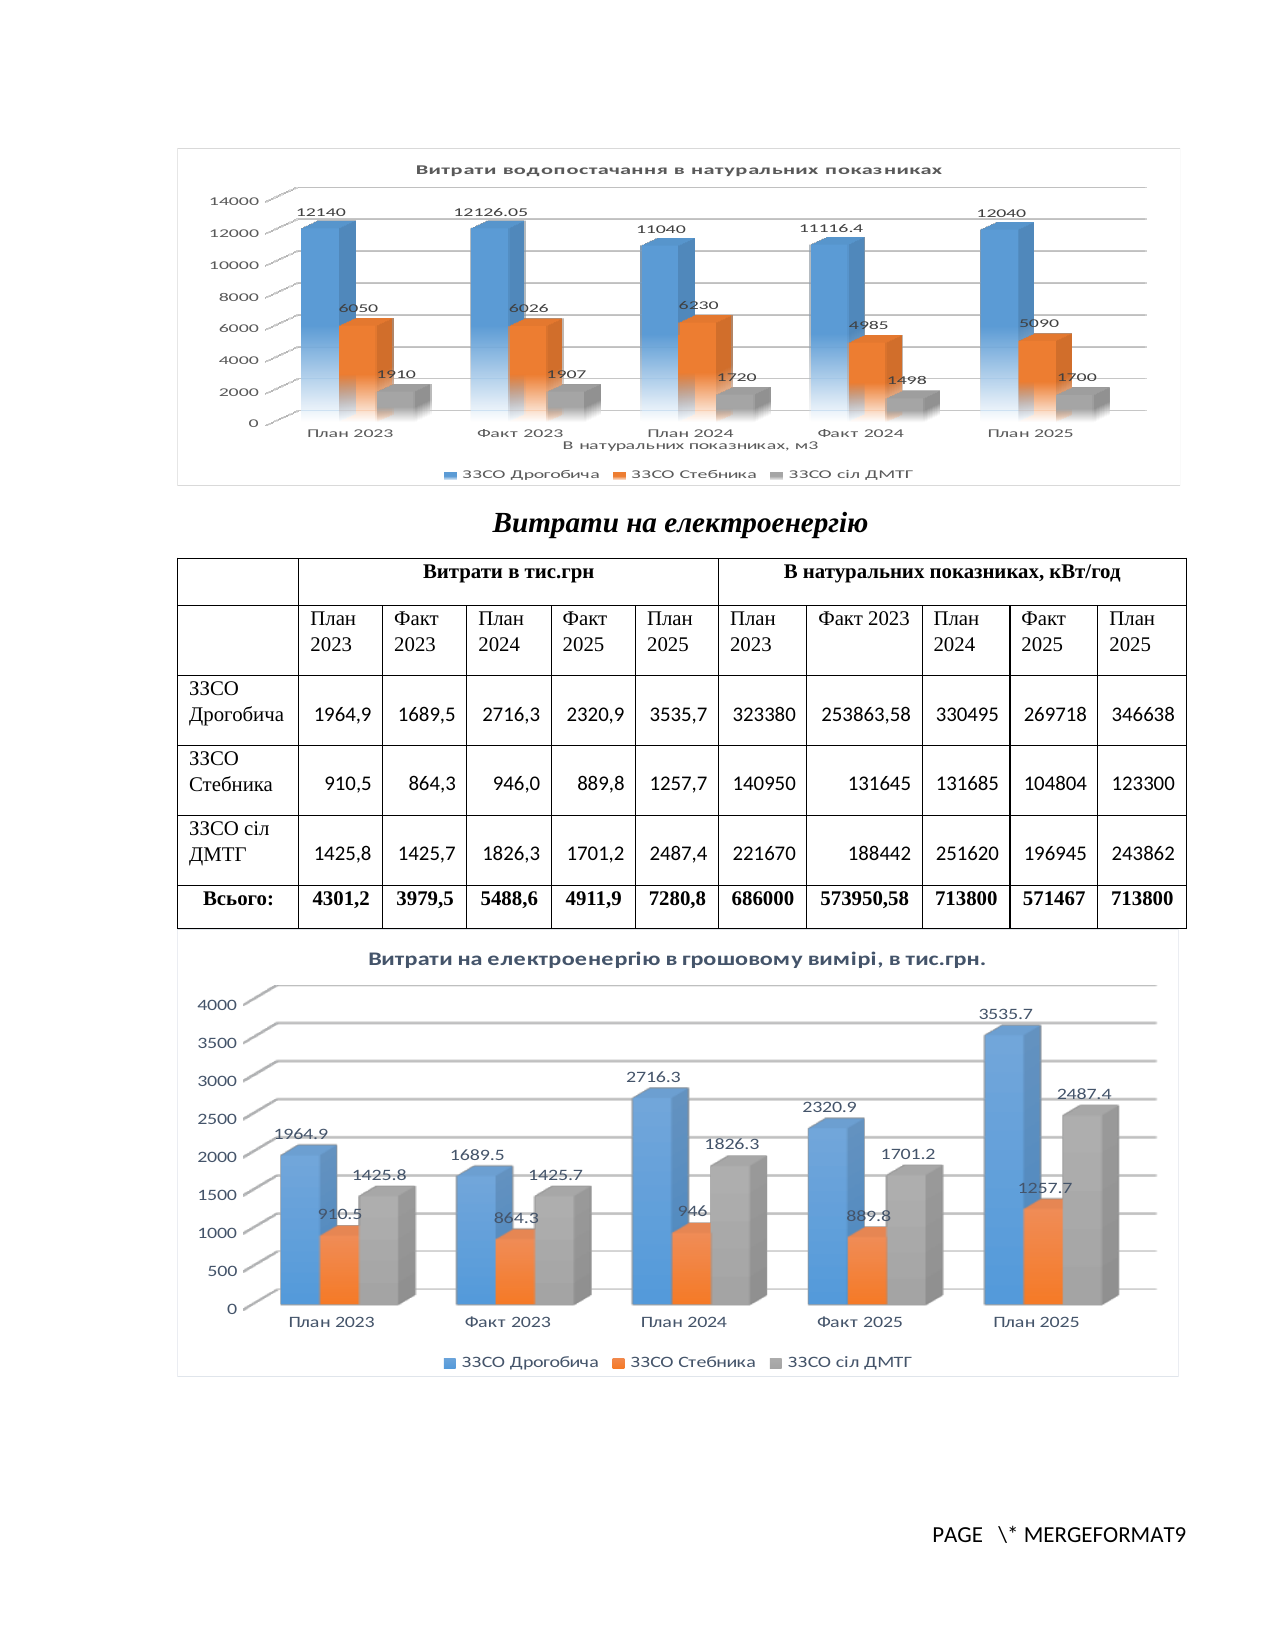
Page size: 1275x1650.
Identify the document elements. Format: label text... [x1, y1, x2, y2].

table_cell 346638 [1098, 676, 1186, 745]
table_cell 1826,3 [467, 816, 551, 884]
table_cell План 2024 [467, 606, 551, 675]
table_cell 1689,5 [383, 676, 466, 745]
table_header Витрати в тис.грн [299, 559, 718, 605]
table_header В натуральних показниках, кВт/год [719, 559, 1186, 605]
table_cell 330495 [923, 676, 1009, 745]
table_cell 910,5 [299, 746, 382, 815]
table_cell Факт 2025 [552, 606, 635, 675]
table_cell 253863,58 [807, 676, 922, 745]
table_cell ЗЗСО сіл ДМТГ [178, 816, 298, 884]
table_cell План 2023 [299, 606, 382, 675]
table_cell 243862 [1098, 816, 1186, 884]
table_cell План 2023 [719, 606, 806, 675]
table_cell 140950 [719, 746, 806, 815]
table_cell 131685 [923, 746, 1009, 815]
table_cell Факт 2023 [383, 606, 466, 675]
table_cell 1425,8 [299, 816, 382, 884]
table_cell 946,0 [467, 746, 551, 815]
table_cell 1701,2 [552, 816, 635, 884]
table_cell 2716,3 [467, 676, 551, 745]
text Витрати на електроенергію [177, 505, 1186, 538]
table_cell Факт 2025 [1011, 606, 1097, 675]
table_cell 251620 [923, 816, 1009, 884]
table_cell 123300 [1098, 746, 1186, 815]
table_cell План 2025 [1098, 606, 1186, 675]
table_cell 1425,7 [383, 816, 466, 884]
table_cell ЗЗСО Стебника [178, 746, 298, 815]
table_cell 3535,7 [636, 676, 718, 745]
table_cell 323380 [719, 676, 806, 745]
table_cell 686000 [719, 886, 806, 928]
table_cell 5488,6 [467, 886, 551, 928]
table_cell Факт 2023 [807, 606, 922, 675]
table_cell 221670 [719, 816, 806, 884]
table_cell 188442 [807, 816, 922, 884]
table_cell 713800 [923, 886, 1009, 928]
table_cell 2320,9 [552, 676, 635, 745]
table_cell 1257,7 [636, 746, 718, 815]
table_cell ЗЗСО Дрогобича [178, 676, 298, 745]
table_cell 889,8 [552, 746, 635, 815]
table_cell 196945 [1011, 816, 1097, 884]
table_cell 4301,2 [299, 886, 382, 928]
table_cell 131645 [807, 746, 922, 815]
table_cell 3979,5 [383, 886, 466, 928]
table_cell 7280,8 [636, 886, 718, 928]
table_cell План 2025 [636, 606, 718, 675]
table_cell 713800 [1098, 886, 1186, 928]
table_cell [178, 606, 298, 675]
table_cell 2487,4 [636, 816, 718, 884]
table_cell 104804 [1011, 746, 1097, 815]
table_cell 571467 [1011, 886, 1097, 928]
table_cell 1964,9 [299, 676, 382, 745]
table_cell Всього: [178, 886, 298, 928]
table_header [178, 559, 298, 605]
table_cell 4911,9 [552, 886, 635, 928]
table_cell 269718 [1011, 676, 1097, 745]
table_cell 573950,58 [807, 886, 922, 928]
table_cell План 2024 [923, 606, 1009, 675]
table_cell 864,3 [383, 746, 466, 815]
